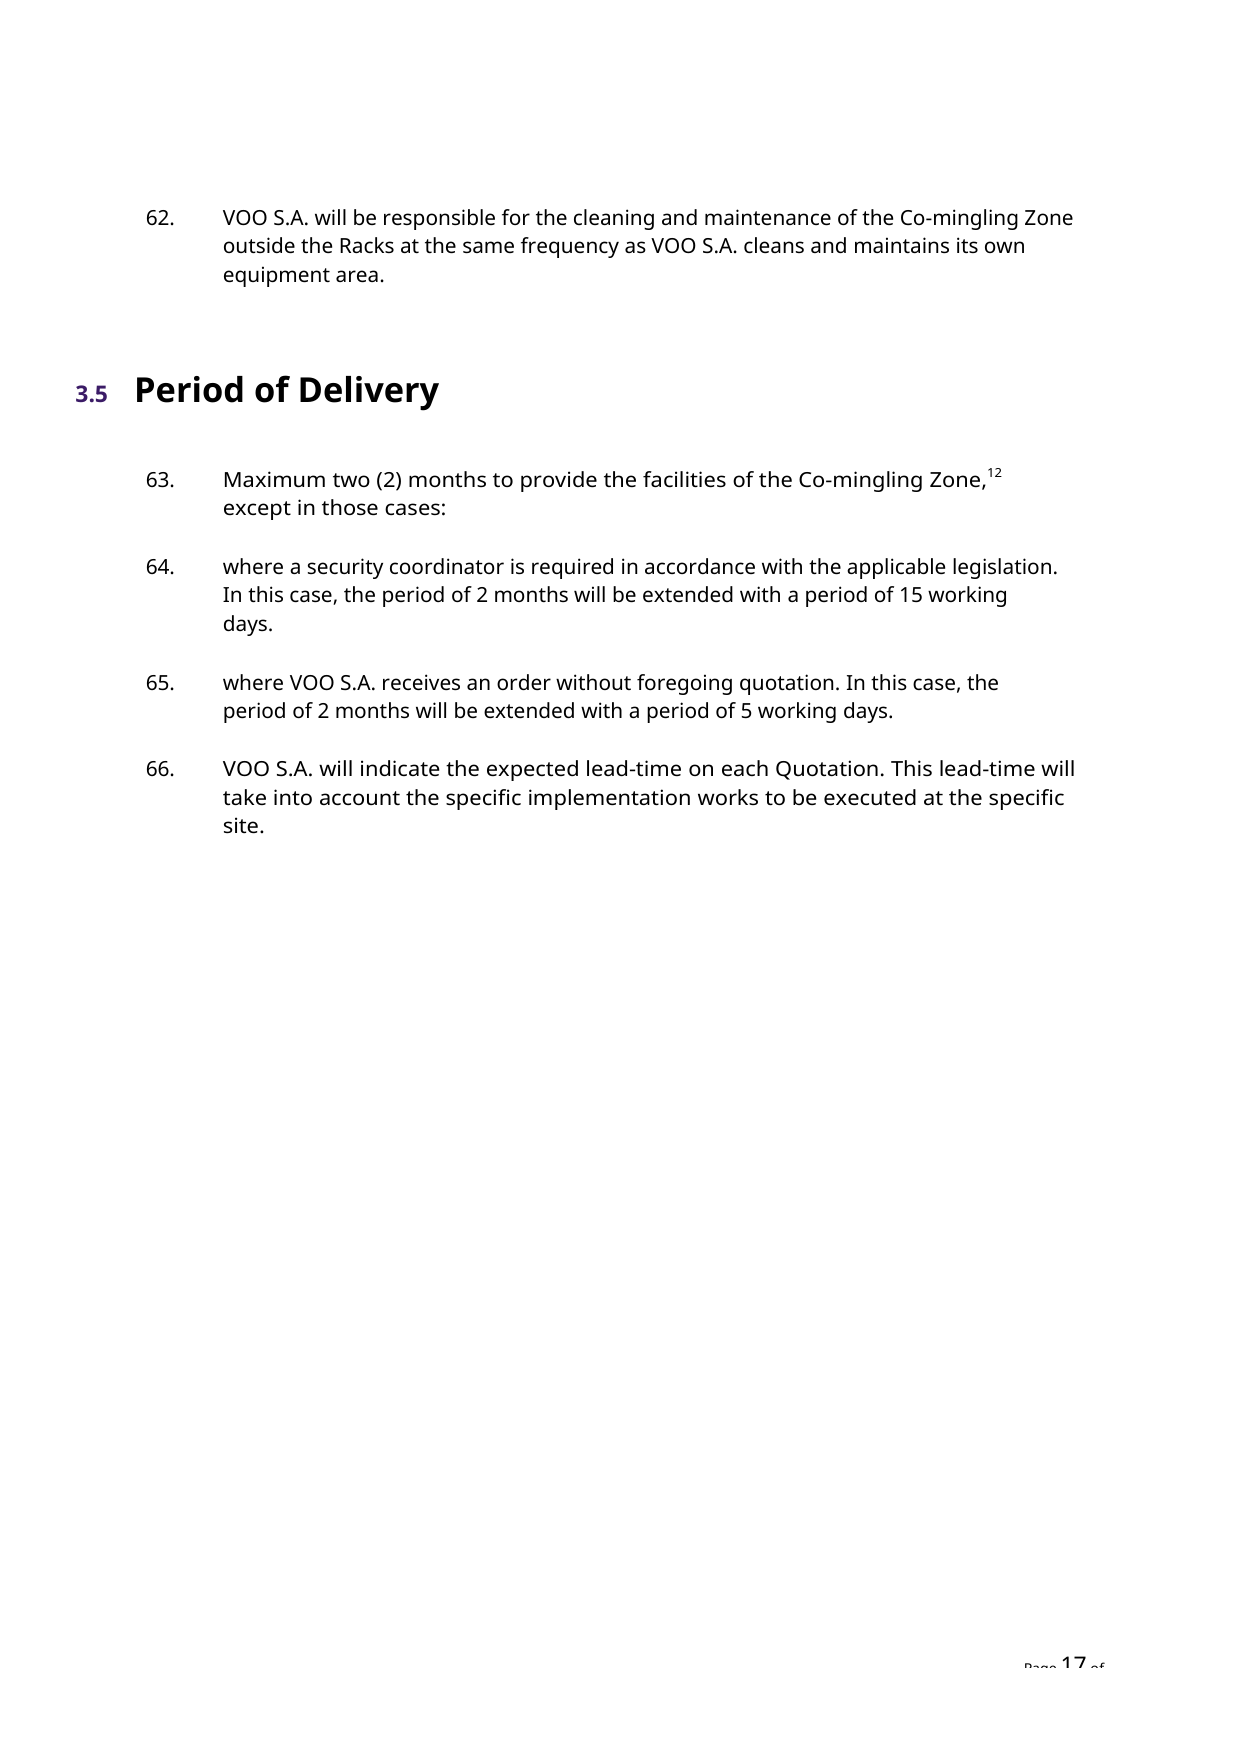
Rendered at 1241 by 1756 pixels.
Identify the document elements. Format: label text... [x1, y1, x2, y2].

subtitle Period of Delivery [75, 366, 1117, 413]
list VOO S.A. will be responsible for the cleaning and maintenance of the Co-mingling Zone outside the Racks at the same frequency as VOO S.A. cleans and maintains its own equipment area. [146, 203, 1104, 288]
list where VOO S.A. receives an order without foregoing quotation. In this case, the period of 2 months will be extended with a period of 5 working days. [146, 668, 1054, 724]
list Maximum two (2) months to provide the facilities of the Co-mingling Zone,12 except in those cases: [146, 464, 1066, 522]
list VOO S.A. will indicate the expected lead-time on each Quotation. This lead-time will take into account the specific implementation works to be executed at the specific site. [146, 754, 1085, 840]
list where a security coordinator is required in accordance with the applicable legislation. In this case, the period of 2 months will be extended with a period of 15 working days. [146, 552, 1059, 637]
